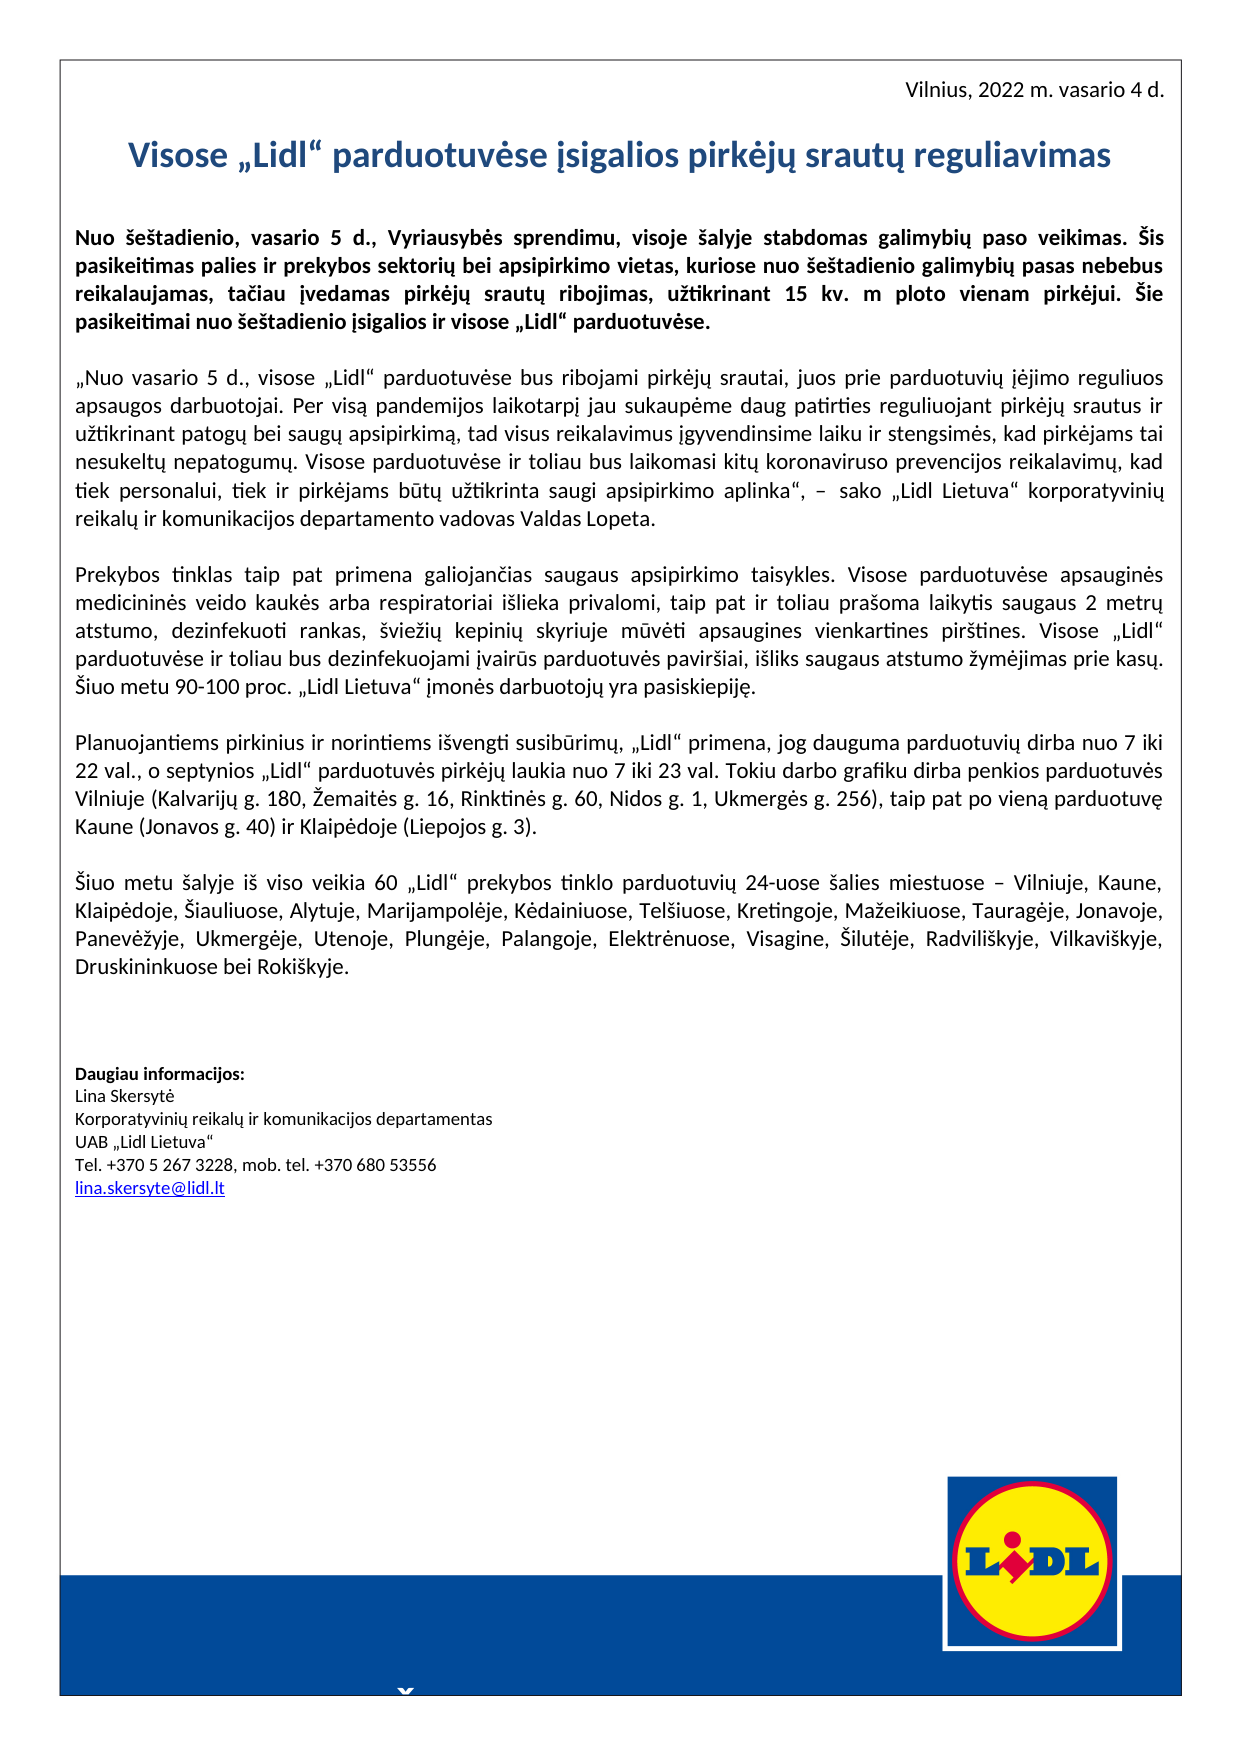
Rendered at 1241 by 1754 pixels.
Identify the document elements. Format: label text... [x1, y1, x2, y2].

text Šiuo metu šalyje iš viso veikia 60 „Lidl“ prekybos tinklo parduotuvių 24-uose šalies miestuose – Vilniuje, Kaune, Klaipėdoje, Šiauliuose, Alytuje, Marijampolėje, Kėdainiuose, Telšiuose, Kretingoje, Mažeikiuose, Tauragėje, Jonavoje, Panevėžyje, Ukmergėje, Utenoje, Plungėje, Palangoje, Elektrėnuose, Visagine, Šilutėje, Radviliškyje, Vilkaviškyje, Druskininkuose bei Rokiškyje. [75, 868, 1165, 980]
picture [0, 0, 1241, 1754]
text Visose „Lidl“ parduotuvėse įsigalios pirkėjų srautų reguliavimas [75, 131, 1165, 177]
text Nuo šeštadienio, vasario 5 d., Vyriausybės sprendimu, visoje šalyje stabdomas galimybių paso veikimas. Šis pasikeitimas palies ir prekybos sektorių bei apsipirkimo vietas, kuriose nuo šeštadienio galimybių pasas nebebus reikalaujamas, tačiau įvedamas pirkėjų srautų ribojimas, užtikrinant 15 kv. m ploto vienam pirkėjui. Šie pasikeitimai nuo šeštadienio įsigalios ir visose „Lidl“ parduotuvėse. [75, 223, 1165, 335]
text Planuojantiems pirkinius ir norintiems išvengti susibūrimų, „Lidl“ primena, jog dauguma parduotuvių dirba nuo 7 iki 22 val., o septynios „Lidl“ parduotuvės pirkėjų laukia nuo 7 iki 23 val. Tokiu darbo grafiku dirba penkios parduotuvės Vilniuje (Kalvarijų g. 180, Žemaitės g. 16, Rinktinės g. 60, Nidos g. 1, Ukmergės g. 256), taip pat po vieną parduotuvę Kaune (Jonavos g. 40) ir Klaipėdoje (Liepojos g. 3). [75, 728, 1165, 840]
text „Nuo vasario 5 d., visose „Lidl“ parduotuvėse bus ribojami pirkėjų srautai, juos prie parduotuvių įėjimo reguliuos apsaugos darbuotojai. Per visą pandemijos laikotarpį jau sukaupėme daug patirties reguliuojant pirkėjų srautus ir užtikrinant patogų bei saugų apsipirkimą, tad visus reikalavimus įgyvendinsime laiku ir stengsimės, kad pirkėjams tai nesukeltų nepatogumų. Visose parduotuvėse ir toliau bus laikomasi kitų koronaviruso prevencijos reikalavimų, kad tiek personalui, tiek ir pirkėjams būtų užtikrinta saugi apsipirkimo aplinka“, – sako „Lidl Lietuva“ korporatyvinių reikalų ir komunikacijos departamento vadovas Valdas Lopeta. [75, 363, 1165, 532]
text Vilnius, 2022 m. vasario 4 d. [75, 75, 1165, 103]
text Daugiau informacijos: Lina Skersytė Korporatyvinių reikalų ir komunikacijos departamentas UAB „Lidl Lietuva“ Tel. +370 5 267 3228, mob. tel. +370 680 53556 lina.skersyte@lidl.lt [75, 1062, 1165, 1199]
text Prekybos tinklas taip pat primena galiojančias saugaus apsipirkimo taisykles. Visose parduotuvėse apsauginės medicininės veido kaukės arba respiratoriai išlieka privalomi, taip pat ir toliau prašoma laikytis saugaus 2 metrų atstumo, dezinfekuoti rankas, šviežių kepinių skyriuje mūvėti apsaugines vienkartines pirštines. Visose „Lidl“ parduotuvėse ir toliau bus dezinfekuojami įvairūs parduotuvės paviršiai, išliks saugaus atstumo žymėjimas prie kasų. Šiuo metu 90-100 proc. „Lidl Lietuva“ įmonės darbuotojų yra pasiskiepiję. [75, 560, 1165, 700]
